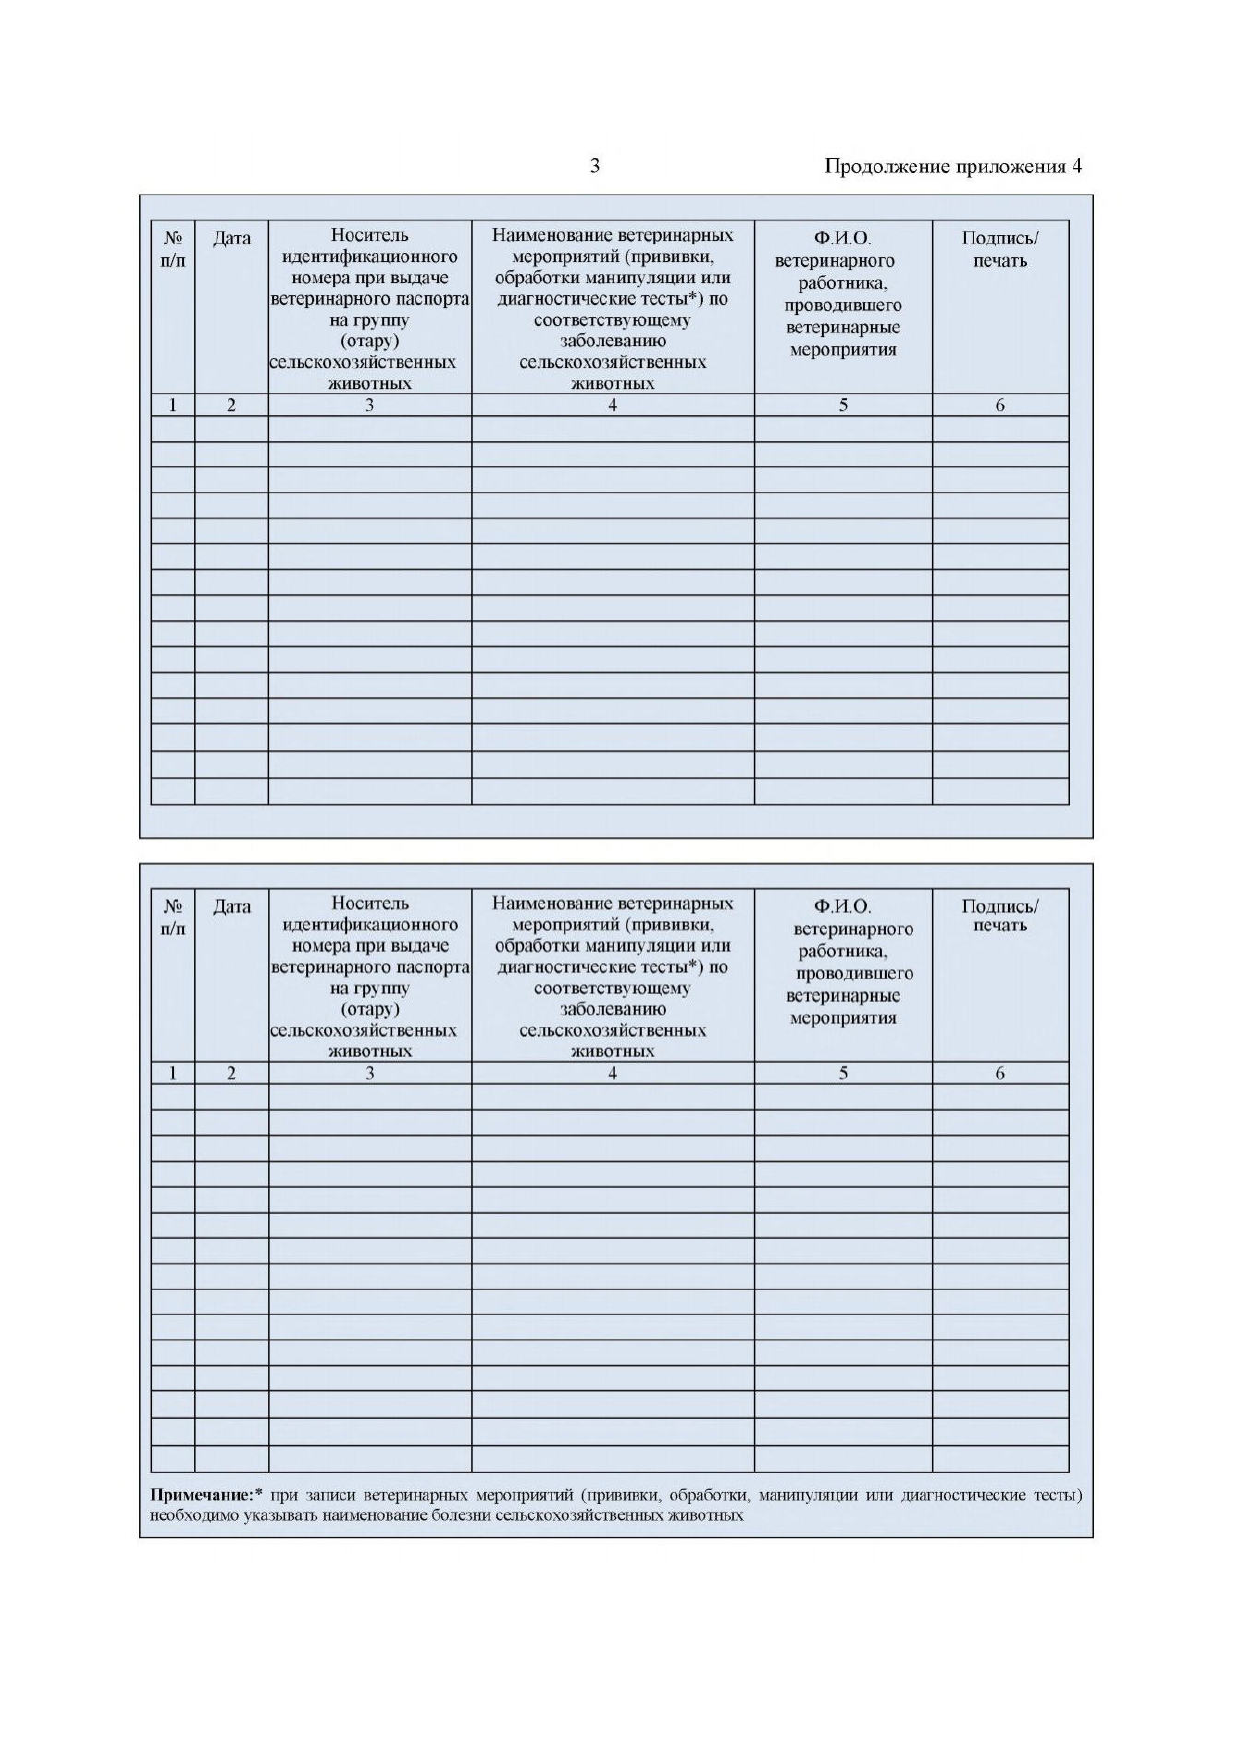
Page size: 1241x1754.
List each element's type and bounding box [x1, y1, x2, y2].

picture [117, 132, 1123, 1563]
